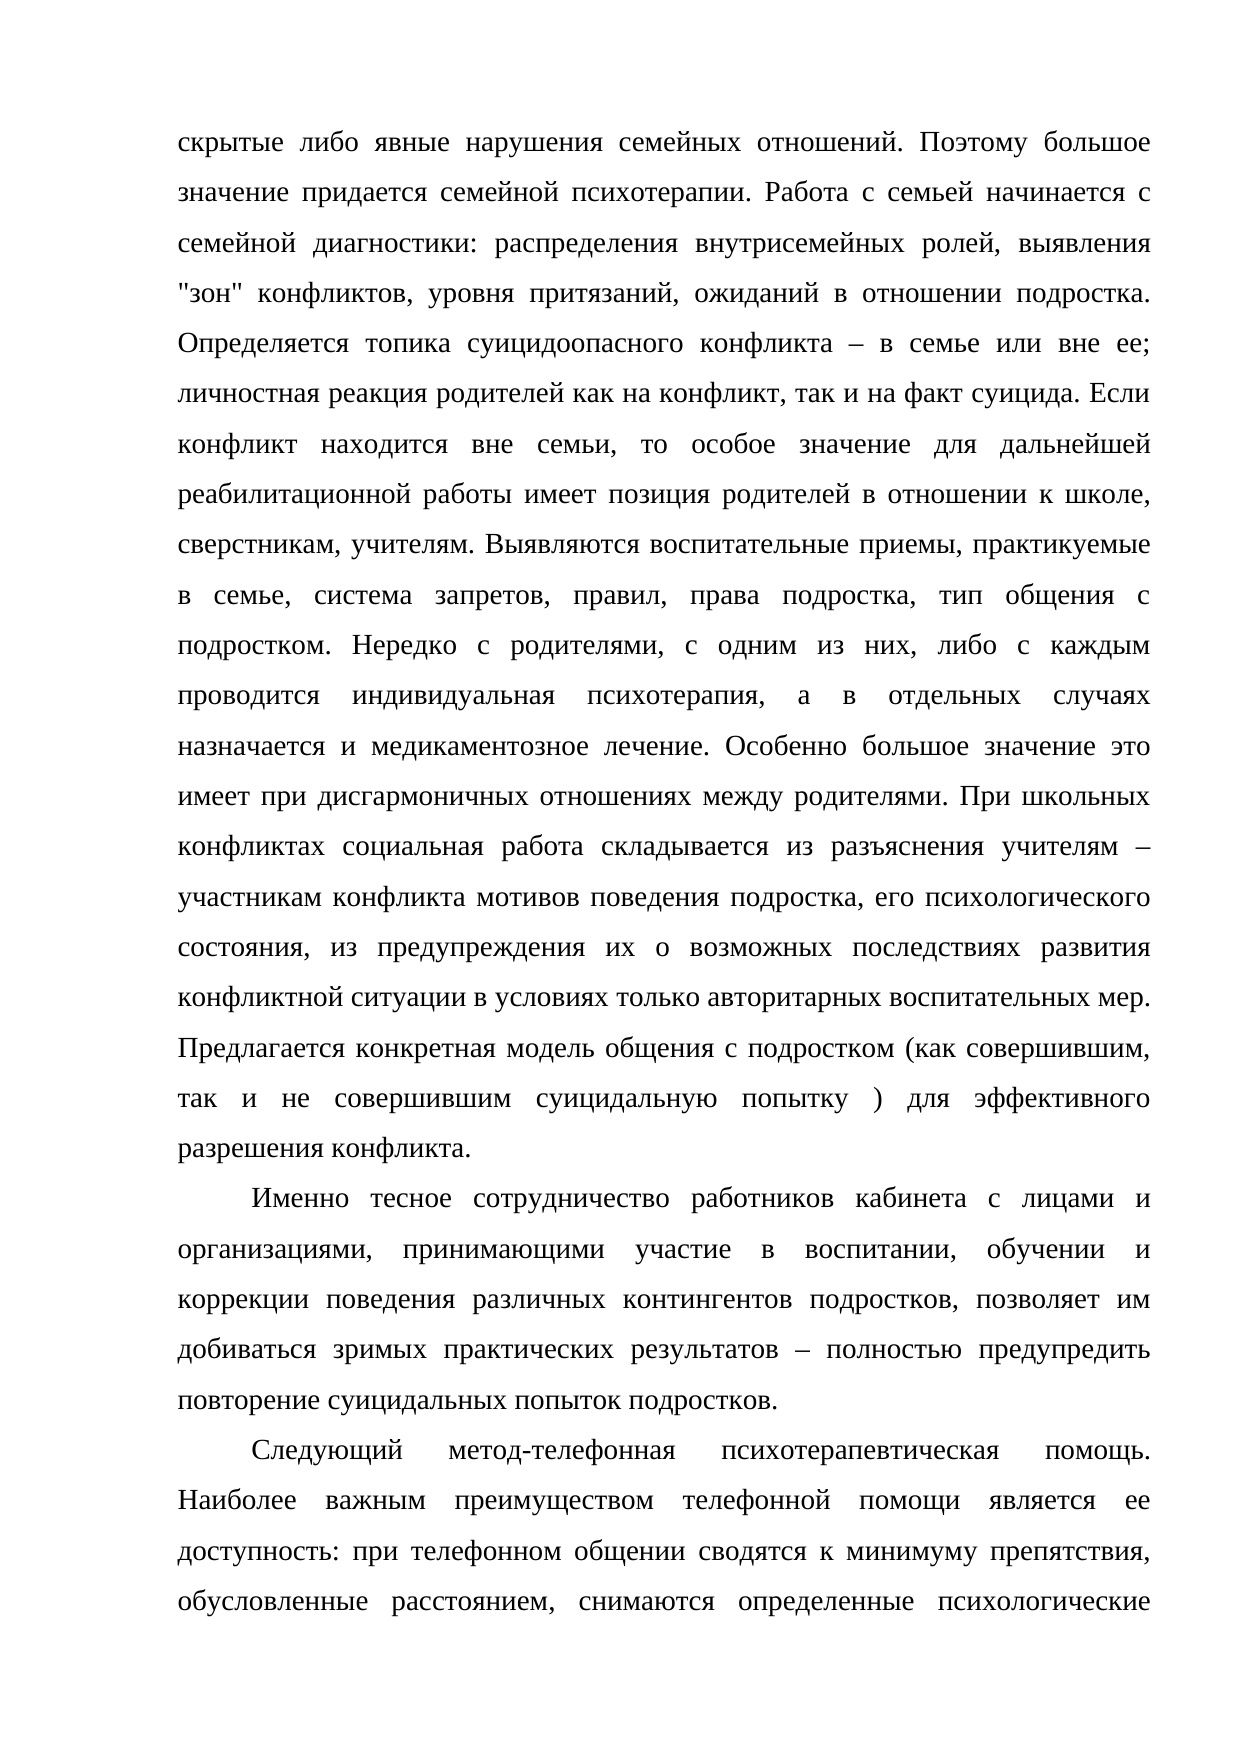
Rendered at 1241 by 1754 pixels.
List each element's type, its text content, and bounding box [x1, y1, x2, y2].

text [177, 1432, 1152, 1617]
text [177, 124, 1152, 1164]
text Именно тесное сотрудничество работников кабинета с лицами и организациями, принимающими участие в воспитании, обучении и коррекции поведения различных контингентов подростков, позволяет им добиваться зримых практических результатов – полностью предупредить повторение суицидальных попыток подростков. [177, 1181, 1152, 1415]
